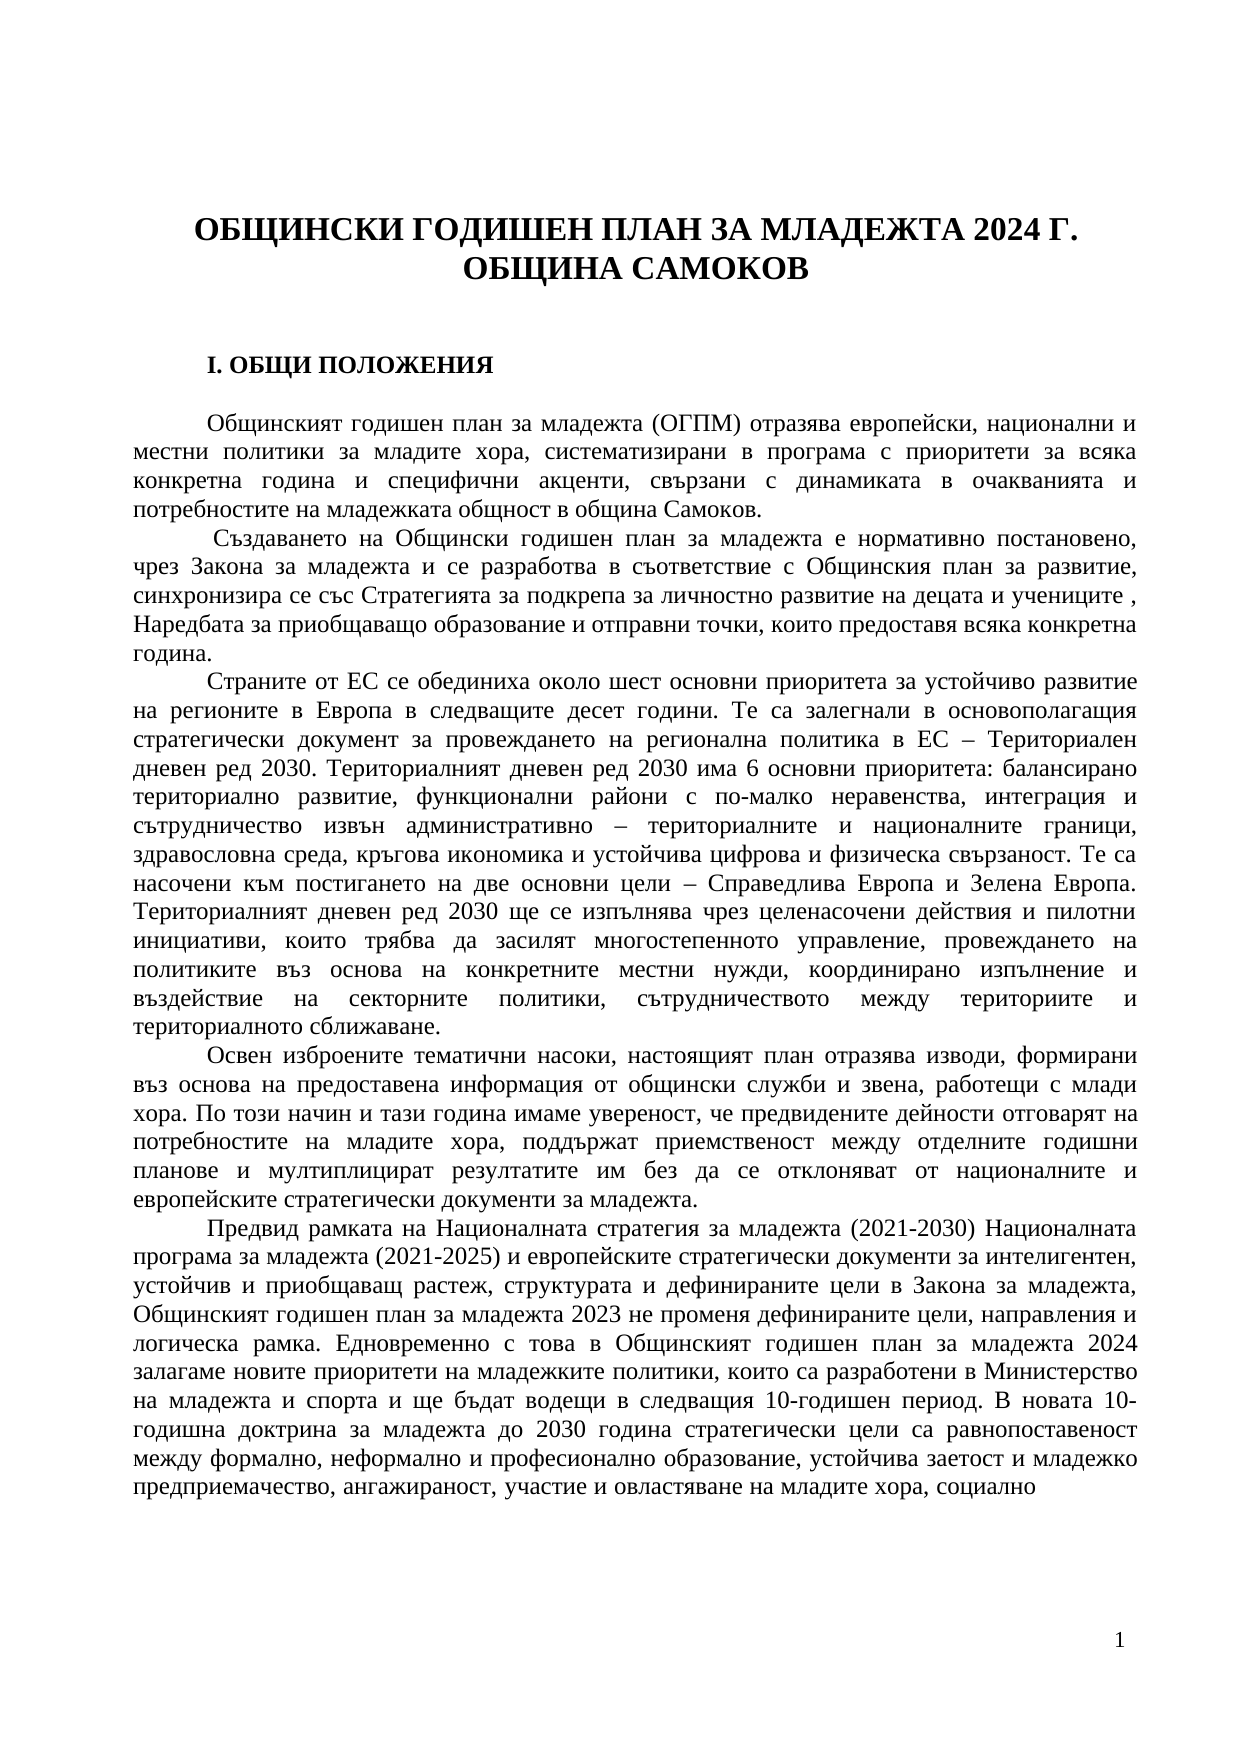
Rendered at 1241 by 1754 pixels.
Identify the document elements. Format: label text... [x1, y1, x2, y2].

text ОБЩИНА САМОКОВ [92, 248, 1180, 287]
text Страните от ЕС се обединиха около шест основни приоритета за устойчиво развитие на регионите в Европа в следващите десет години. Те са залегнали в основополагащия стратегически документ за провеждането на регионална политика в ЕС – Териториален дневен ред 2030. Териториалният дневен ред 2030 има 6 основни приоритета: балансирано териториално развитие, функционални райони с по-малко неравенства, интеграция и сътрудничество извън административно – териториалните и националните граници, здравословна среда, кръгова икономика и устойчива цифрова и физическа свързаност. Те са насочени към постигането на две основни цели – Справедлива Европа и Зелена Европа. Териториалният дневен ред 2030 ще се изпълнява чрез целенасочени действия и пилотни инициативи, които трябва да засилят многостепенното управление, провеждането на политиките въз основа на конкретните местни нужди, координирано изпълнение и въздействие на секторните политики, сътрудничеството между териториите и териториалното сближаване. [133, 666, 1137, 1040]
subtitle ОБЩИ ПОЛОЖЕНИЯ [207, 351, 1180, 379]
text ОБЩИНСКИ ГОДИШЕН ПЛАН ЗА МЛАДЕЖТА 2024 Г. [92, 210, 1180, 248]
text Предвид рамката на Националната стратегия за младежта (2021-2030) Националната програма за младежта (2021-2025) и европейските стратегически документи за интелигентен, устойчив и приобщаващ растеж, структурата и дефинираните цели в Закона за младежта, Общинският годишен план за младежта 2023 не променя дефинираните цели, направления и логическа рамка. Едновременно с това в Общинският годишен план за младежта 2024 залагаме новите приоритети на младежките политики, които са разработени в Министерство на младежта и спорта и ще бъдат водещи в следващия 10-годишен период. В новата 10-годишна доктрина за младежта до 2030 година стратегически цели са равнопоставеност между формално, неформално и професионално образование, устойчива заетост и младежко предприемачество, ангажираност, участие и овластяване на младите хора, социално [133, 1213, 1138, 1500]
text Освен изброените тематични насоки, настоящият план отразява изводи, формирани въз основа на предоставена информация от общински служби и звена, работещи с млади хора. По този начин и тази година имаме увереност, че предвидените дейности отговарят на потребностите на младите хора, поддържат приемственост между отделните годишни планове и мултиплицират резултатите им без да се отклоняват от националните и европейските стратегически документи за младежта. [133, 1040, 1138, 1213]
text Създаването на Общински годишен план за младежта е нормативно постановено, чрез Закона за младежта и се разработва в съответствие с Общинския план за развитие, синхронизира се със Стратегията за подкрепа за личностно развитие на децата и учениците , Наредбата за приобщаващо образование и отправни точки, които предоставя всяка конкретна година. [133, 523, 1138, 666]
text Общинският годишен план за младежта (ОГПМ) отразява европейски, национални и местни политики за младите хора, систематизирани в програма с приоритети за всяка конкретна година и специфични акценти, свързани с динамиката в очакванията и потребностите на младежката общност в община Самоков. [133, 408, 1137, 523]
